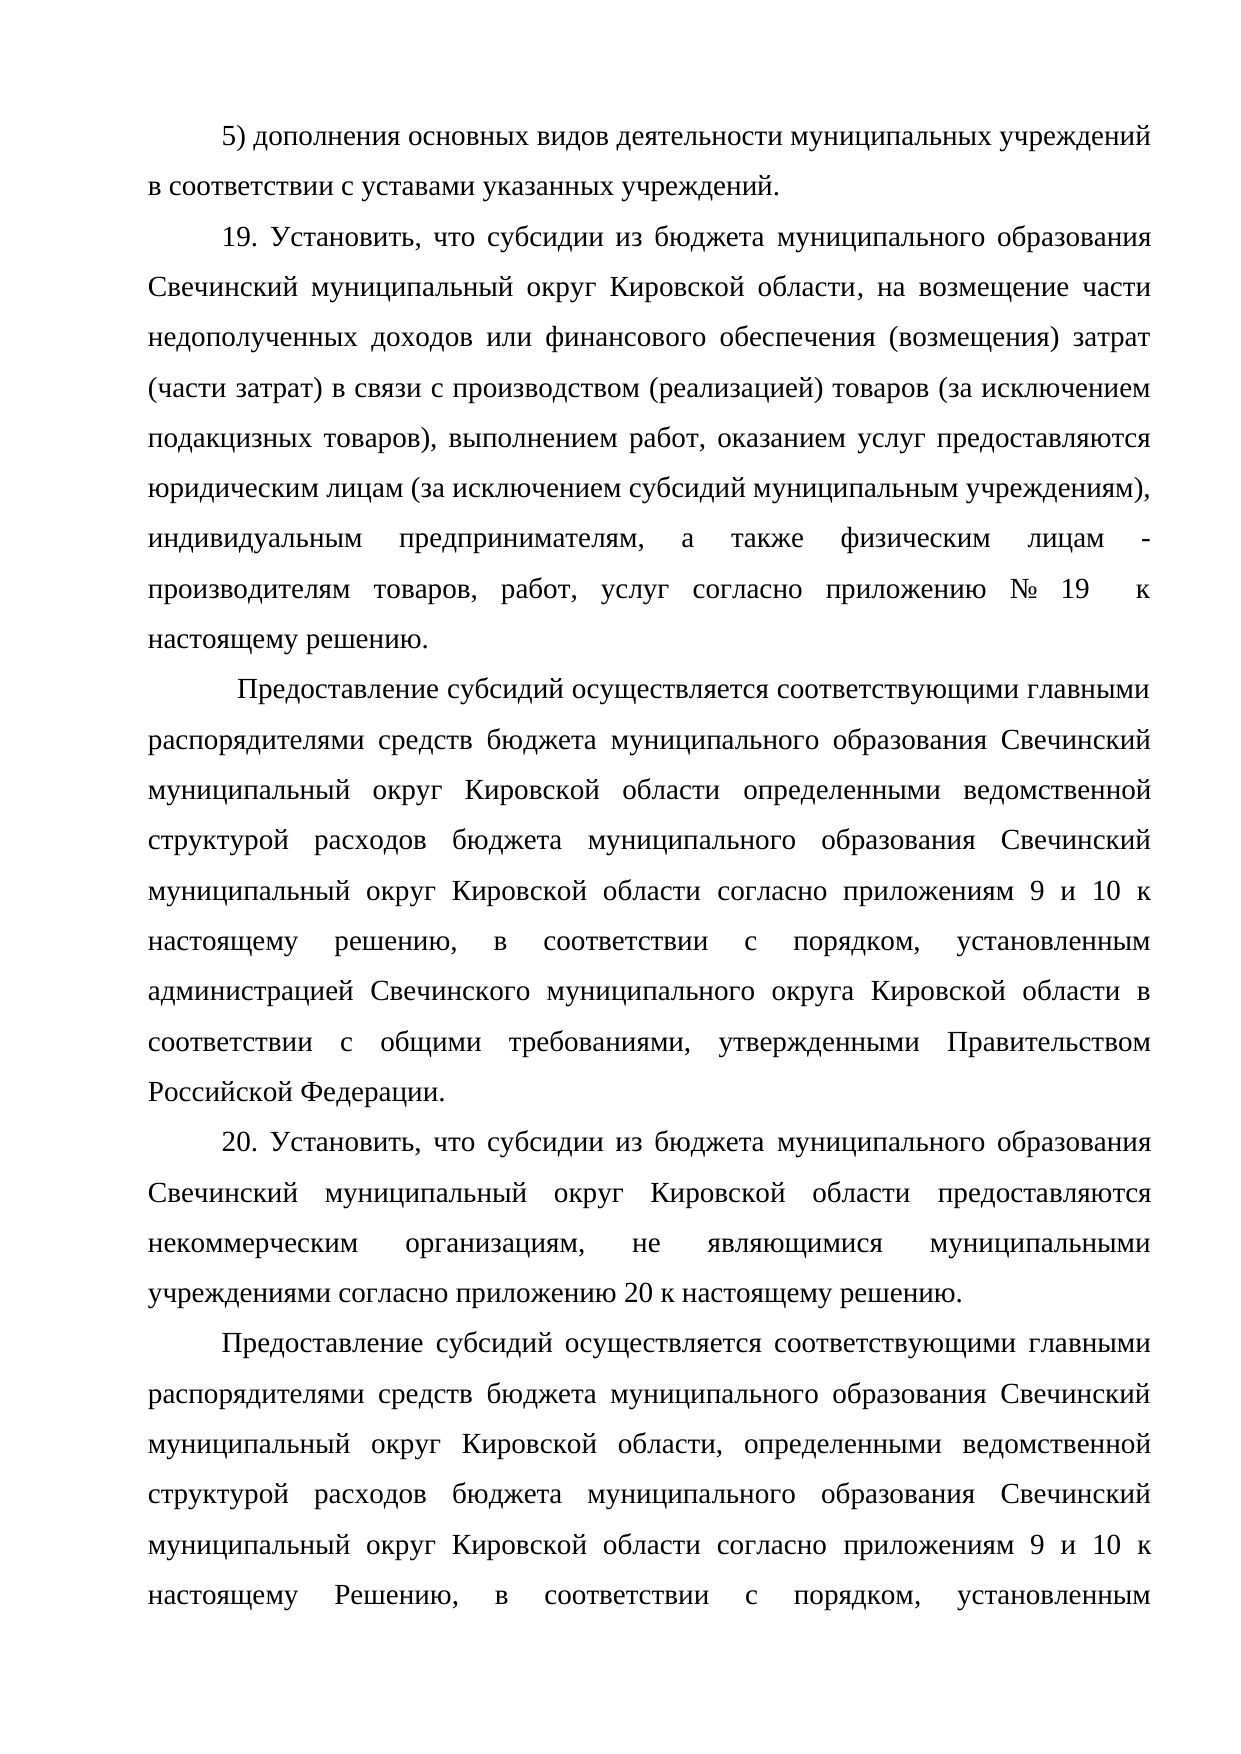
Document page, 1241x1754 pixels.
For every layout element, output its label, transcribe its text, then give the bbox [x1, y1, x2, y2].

text 5) дополнения основных видов деятельности муниципальных учреждений в соответствии с уставами указанных учреждений. [148, 118, 1152, 202]
text Предоставление субсидий осуществляется соответствующими главными распорядителями средств бюджета муниципального образования Свечинский муниципальный округ Кировской области определенными ведомственной структурой расходов бюджета муниципального образования Свечинский муниципальный округ Кировской области согласно приложениям 9 и 10 к настоящему решению, в соответствии с порядком, установленным администрацией Свечинского муниципального округа Кировской области в соответствии с общими требованиями, утвержденными Правительством Российской Федерации. [148, 672, 1152, 1108]
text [148, 1326, 1152, 1611]
text 19. Установить, что субсидии из бюджета муниципального образования Свечинский муниципальный округ Кировской области, на возмещение части недополученных доходов или финансового обеспечения (возмещения) затрат (части затрат) в связи с производством (реализацией) товаров (за исключением подакцизных товаров), выполнением работ, оказанием услуг предоставляются юридическим лицам (за исключением субсидий муниципальным учреждениям), индивидуальным предпринимателям, а также физическим лицам - производителям товаров, работ, услуг согласно приложению № 19 к настоящему решению. [148, 219, 1152, 655]
text 20. Установить, что субсидии из бюджета муниципального образования Свечинский муниципальный округ Кировской области предоставляются некоммерческим организациям, не являющимися муниципальными учреждениями согласно приложению 20 к настоящему решению. [148, 1124, 1152, 1309]
